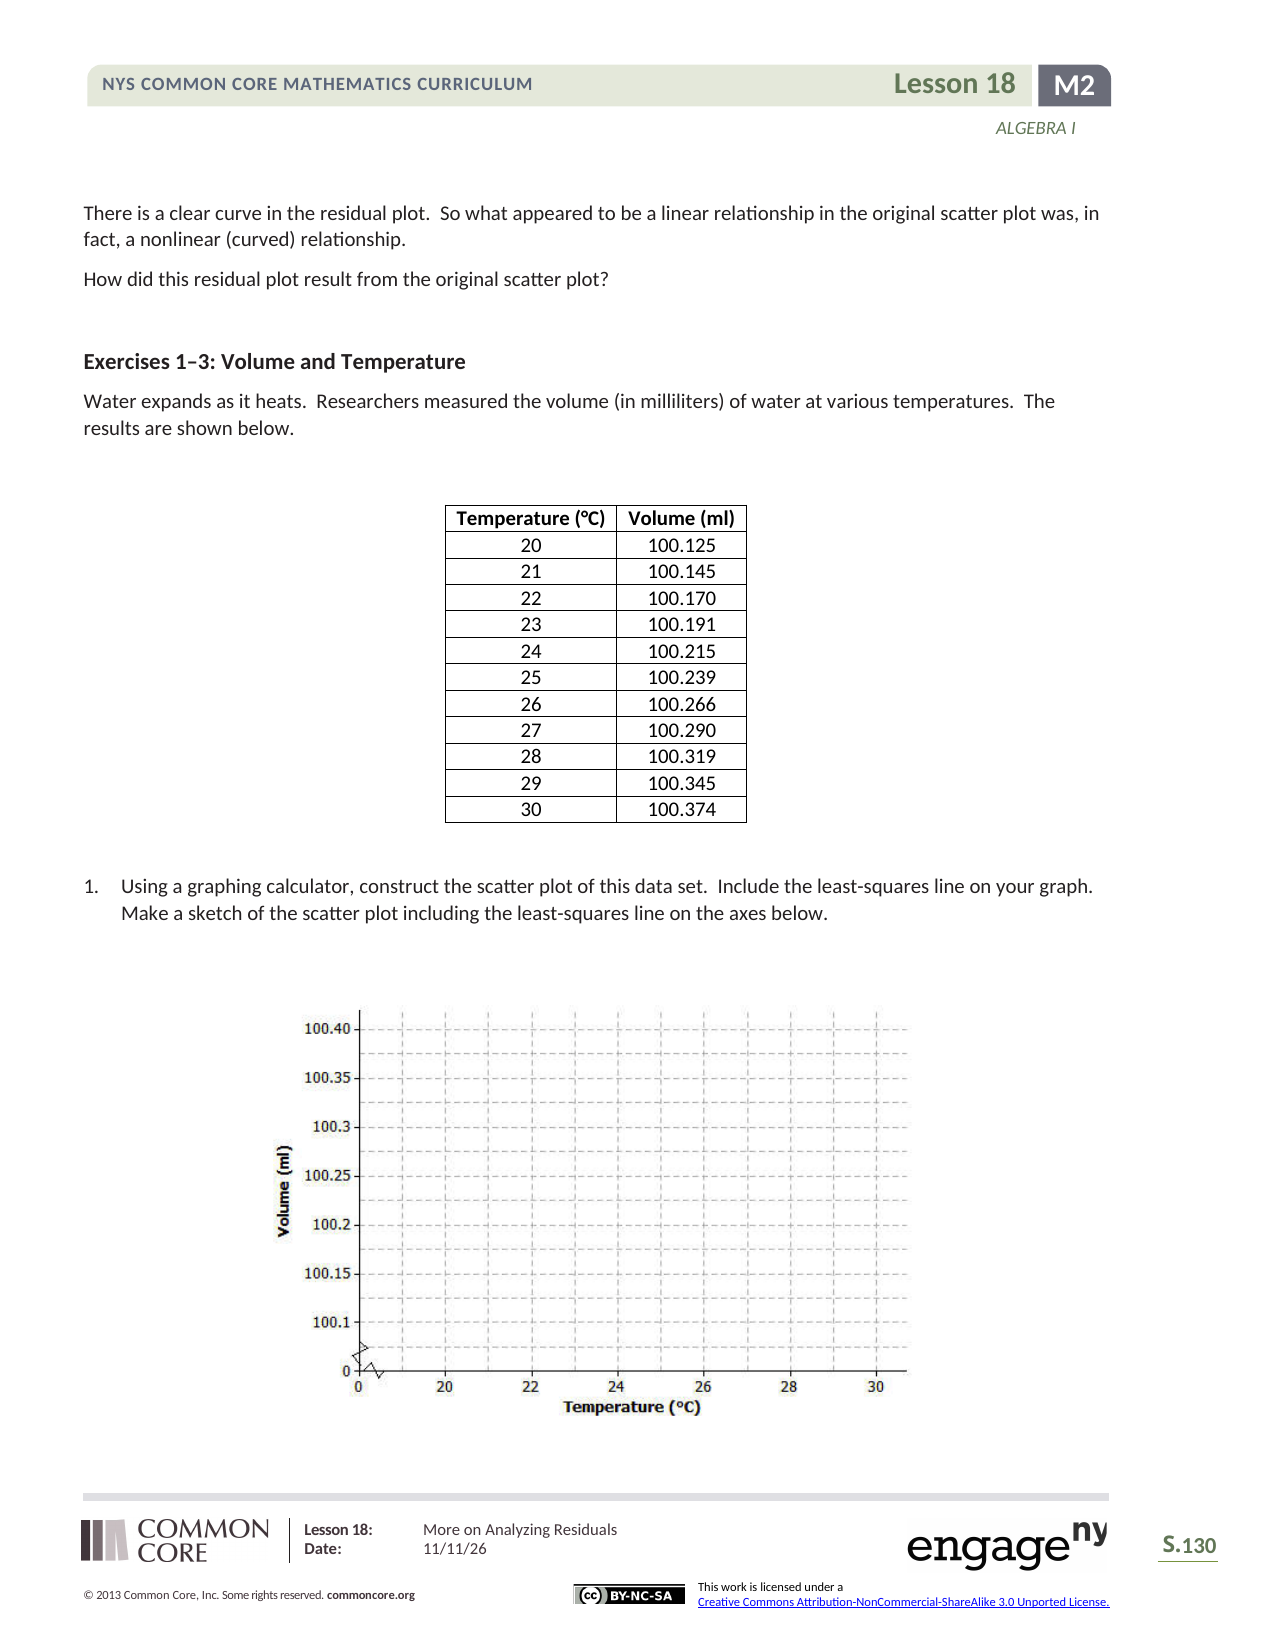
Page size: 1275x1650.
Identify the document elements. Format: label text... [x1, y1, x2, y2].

table_cell 100.125 [617, 532, 746, 557]
text How did this residual plot result from the original scatter plot? [83, 266, 1108, 291]
table_header Volume (ml) [617, 506, 746, 531]
table_cell 100.215 [617, 638, 746, 663]
picture [81, 1517, 269, 1562]
table_cell 23 [446, 611, 616, 637]
table_cell 27 [446, 717, 616, 743]
table_cell 28 [446, 744, 616, 769]
table_cell 100.191 [617, 611, 746, 637]
table_cell 24 [446, 638, 616, 663]
table_cell 100.266 [617, 691, 746, 716]
table_cell 29 [446, 770, 616, 796]
table_cell 100.290 [617, 717, 746, 743]
table_cell 100.374 [617, 797, 746, 822]
table_cell 100.319 [617, 744, 746, 769]
picture [572, 1584, 685, 1604]
table_cell 25 [446, 664, 616, 690]
table_cell 100.170 [617, 585, 746, 610]
table_cell 26 [446, 691, 616, 716]
table_cell 100.145 [617, 559, 746, 584]
table_cell 100.239 [617, 664, 746, 690]
picture [906, 1518, 1107, 1573]
text Water expands as it heats. Researchers measured the volume (in milliliters) of water at various temperatures. The results are shown below. [83, 389, 1108, 441]
table_cell 21 [446, 559, 616, 584]
table_cell 100.345 [617, 770, 746, 796]
table_cell 22 [446, 585, 616, 610]
text Using a graphing calculator, construct the scatter plot of this data set. Include the least-squares line on your graph. Make a sketch of the scatter plot including the least-squares line on the axes below. [83, 873, 1108, 925]
text Exercises 1–3: Volume and Temperature [83, 347, 1108, 375]
picture [265, 985, 926, 1429]
text There is a clear curve in the residual plot. So what appeared to be a linear relationship in the original scatter plot was, in fact, a nonlinear (curved) relationship. [83, 200, 1108, 252]
table_cell 30 [446, 797, 616, 822]
table_cell 20 [446, 532, 616, 557]
table_header Temperature (°C) [446, 506, 616, 531]
